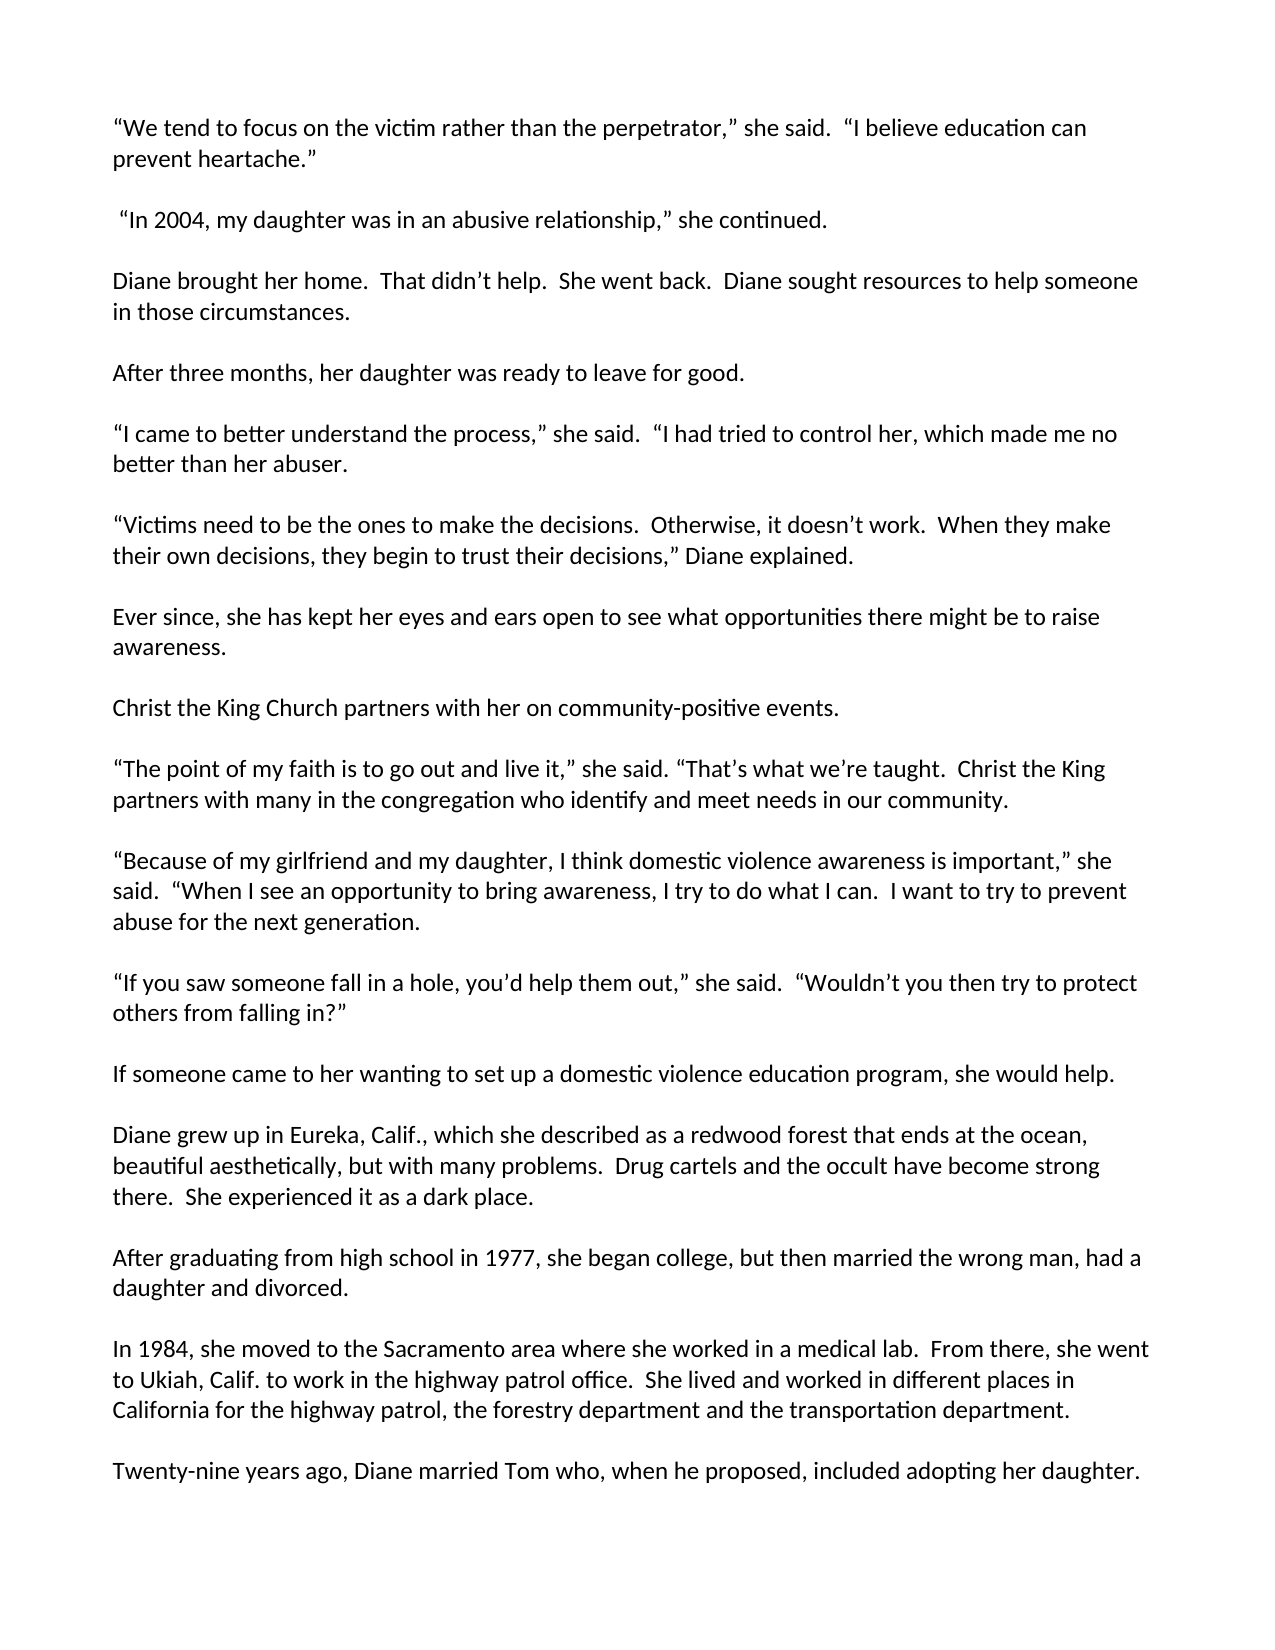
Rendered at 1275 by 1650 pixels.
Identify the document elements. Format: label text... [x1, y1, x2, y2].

text “In 2004, my daughter was in an abusive relationship,” she continued. [112, 204, 1162, 234]
text “We tend to focus on the victim rather than the perpetrator,” she said. “I believe education can prevent heartache.” [112, 112, 1162, 173]
text “Because of my girlfriend and my daughter, I think domestic violence awareness is important,” she said. “When I see an opportunity to bring awareness, I try to do what I can. I want to try to prevent abuse for the next generation. [112, 845, 1162, 937]
text If someone came to her wanting to set up a domestic violence education program, she would help. [112, 1059, 1162, 1089]
text In 1984, she moved to the Sacramento area where she worked in a medical lab. From there, she went to Ukiah, Calif. to work in the highway patrol office. She lived and worked in different places in California for the highway patrol, the forestry department and the transportation department. [112, 1333, 1162, 1425]
text Twenty-nine years ago, Diane married Tom who, when he proposed, included adopting her daughter. [112, 1455, 1162, 1486]
text After graduating from high school in 1977, she began college, but then married the wrong man, had a daughter and divorced. [112, 1242, 1162, 1303]
text Diane brought her home. That didn’t help. She went back. Diane sought resources to help someone in those circumstances. [112, 265, 1162, 326]
text After three months, her daughter was ready to leave for good. [112, 357, 1162, 387]
text Ever since, she has kept her eyes and ears open to see what opportunities there might be to raise awareness. [112, 601, 1162, 662]
text “Victims need to be the ones to make the decisions. Otherwise, it doesn’t work. When they make their own decisions, they begin to trust their decisions,” Diane explained. [112, 509, 1162, 570]
text “If you saw someone fall in a hole, you’d help them out,” she said. “Wouldn’t you then try to protect others from falling in?” [112, 967, 1162, 1028]
text Christ the King Church partners with her on community-positive events. [112, 692, 1162, 723]
text “I came to better understand the process,” she said. “I had tried to control her, which made me no better than her abuser. [112, 418, 1162, 479]
text Diane grew up in Eureka, Calif., which she described as a redwood forest that ends at the ocean, beautiful aesthetically, but with many problems. Drug cartels and the occult have become strong there. She experienced it as a dark place. [112, 1120, 1162, 1211]
text “The point of my faith is to go out and live it,” she said. “That’s what we’re taught. Christ the King partners with many in the congregation who identify and meet needs in our community. [112, 753, 1162, 814]
